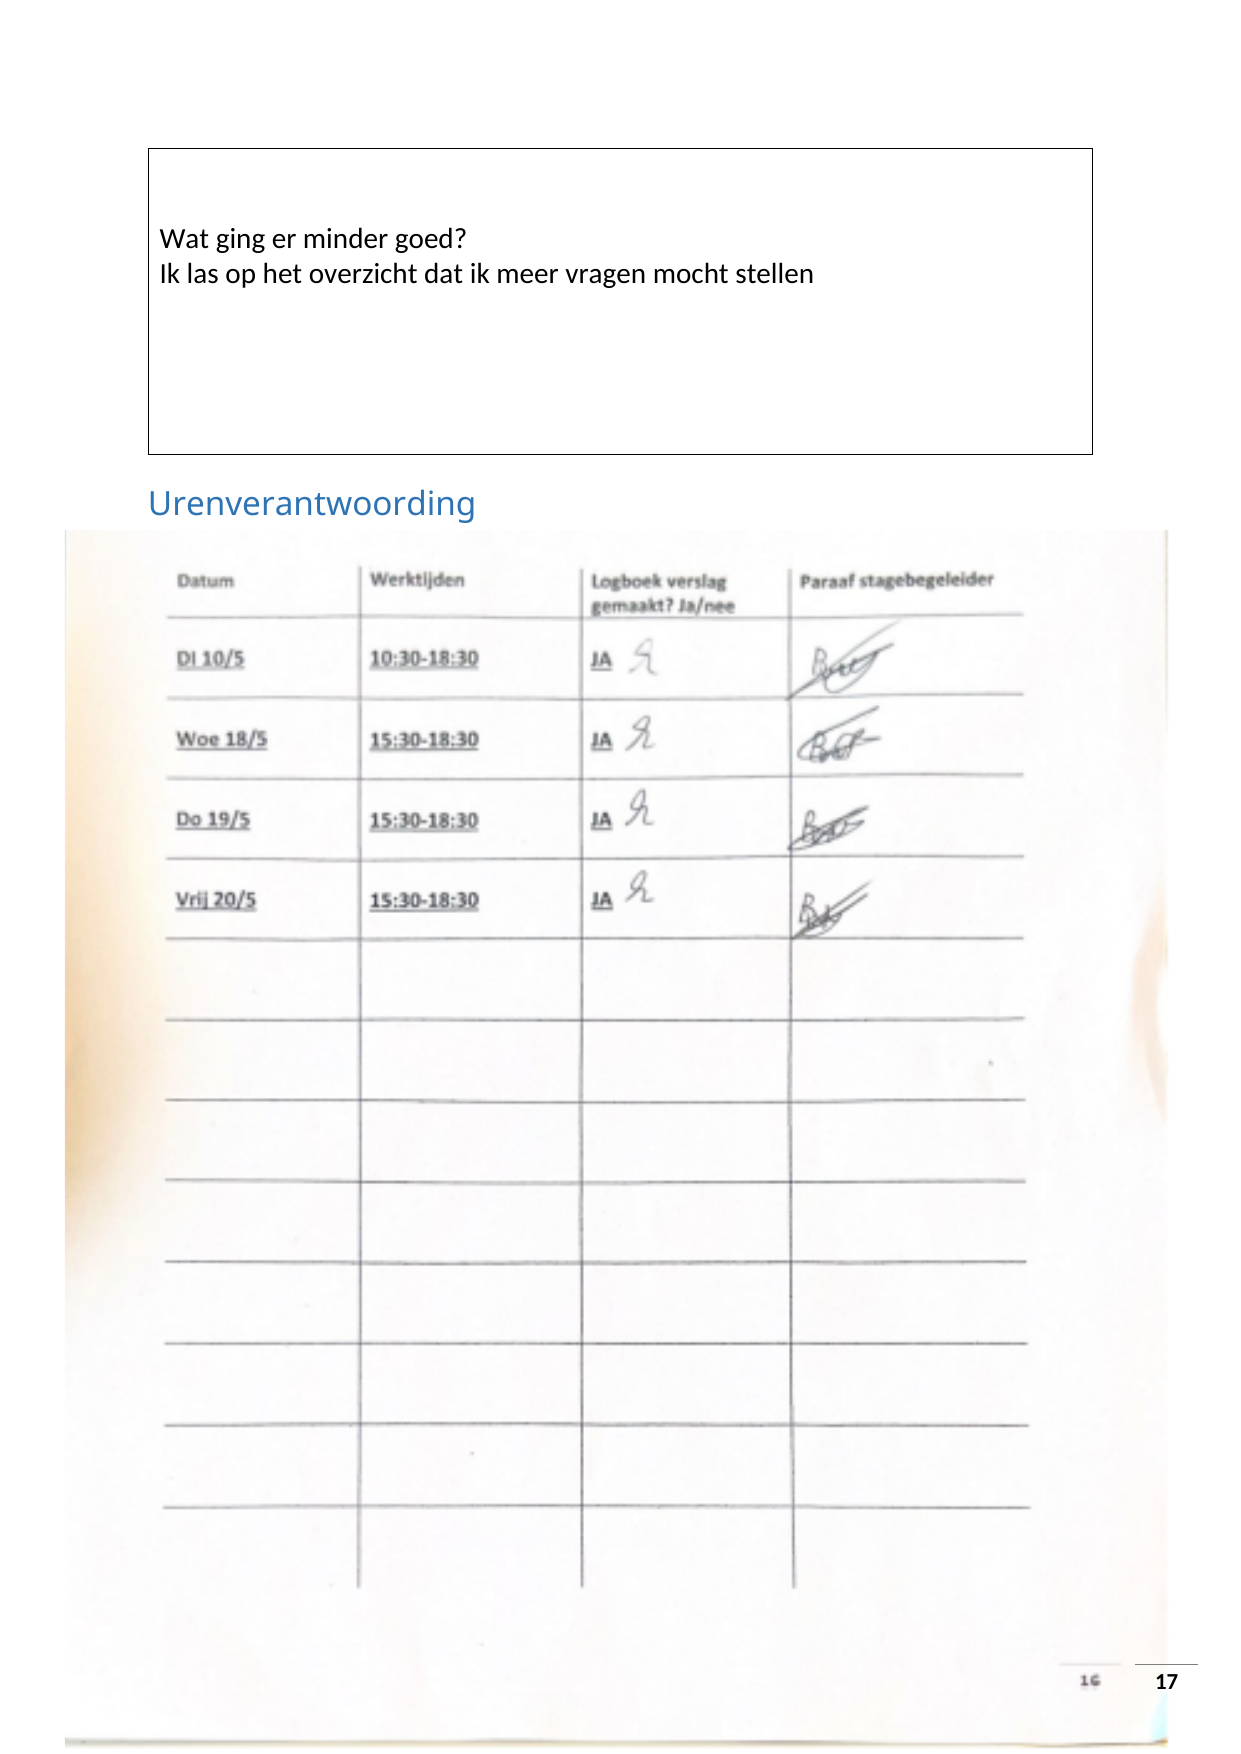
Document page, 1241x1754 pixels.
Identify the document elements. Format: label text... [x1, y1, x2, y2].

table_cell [149, 149, 1092, 454]
subtitle Urenverantwoording [148, 480, 1093, 526]
picture [64, 530, 1176, 1751]
